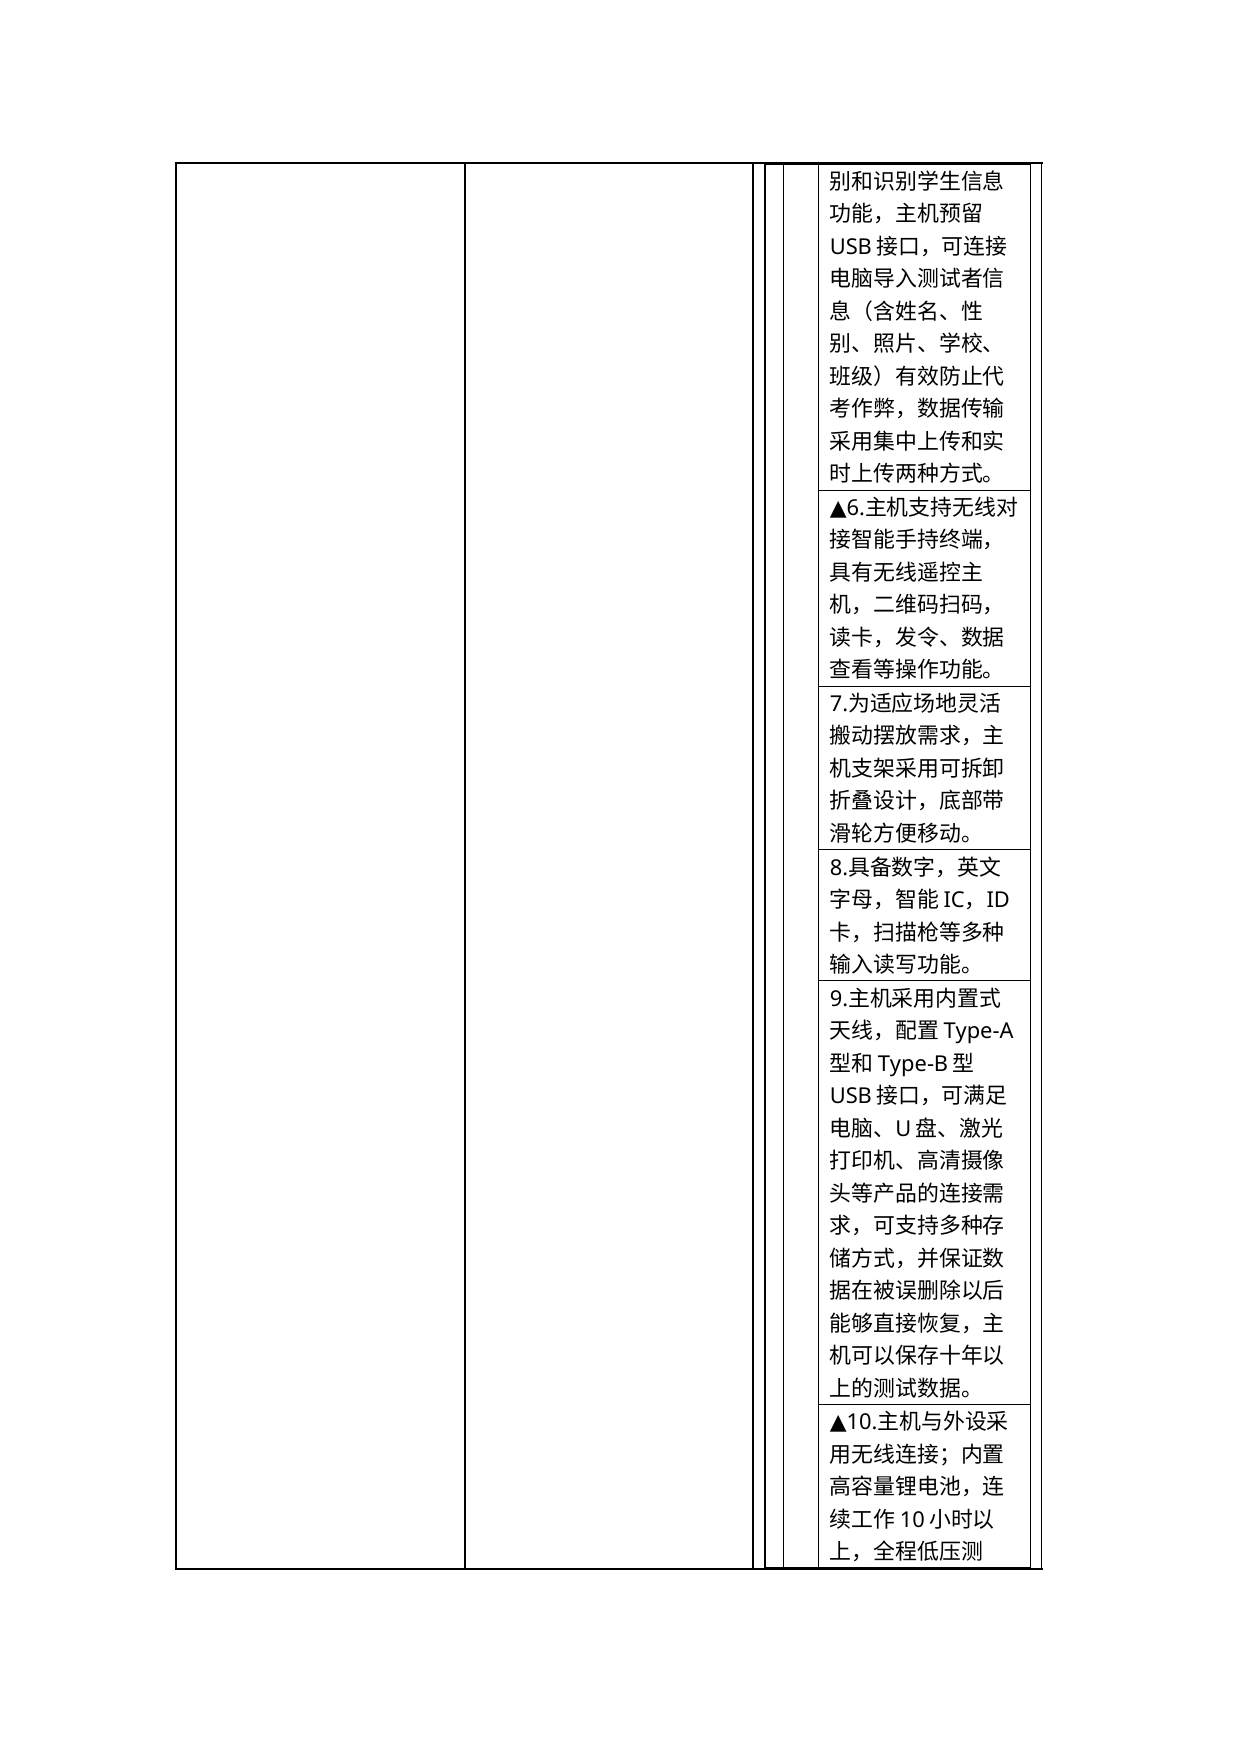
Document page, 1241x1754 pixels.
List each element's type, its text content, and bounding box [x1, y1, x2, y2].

table_cell 供应商根据本项目制定实施方案、质量保证方案、售后服务、技术培训措施等方案。 [819, 850, 1030, 980]
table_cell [1031, 164, 1041, 1568]
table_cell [819, 165, 1030, 490]
table_cell 供应商根据本项目制定实施方案、质量保证方案、售后服务、技术培训措施等方案。 [819, 981, 1030, 1404]
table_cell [819, 1405, 1030, 1567]
table_cell [466, 164, 752, 1568]
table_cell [766, 165, 783, 1567]
table_cell 供应商根据本项目制定实施方案、质量保证方案、售后服务、技术培训措施等方案。 [819, 491, 1030, 686]
table_cell 供应商根据本项目制定实施方案、质量保证方案、售后服务、技术培训措施等方案。 [819, 687, 1030, 849]
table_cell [754, 164, 764, 1568]
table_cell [784, 165, 818, 1567]
table_cell 1 [177, 164, 464, 1568]
